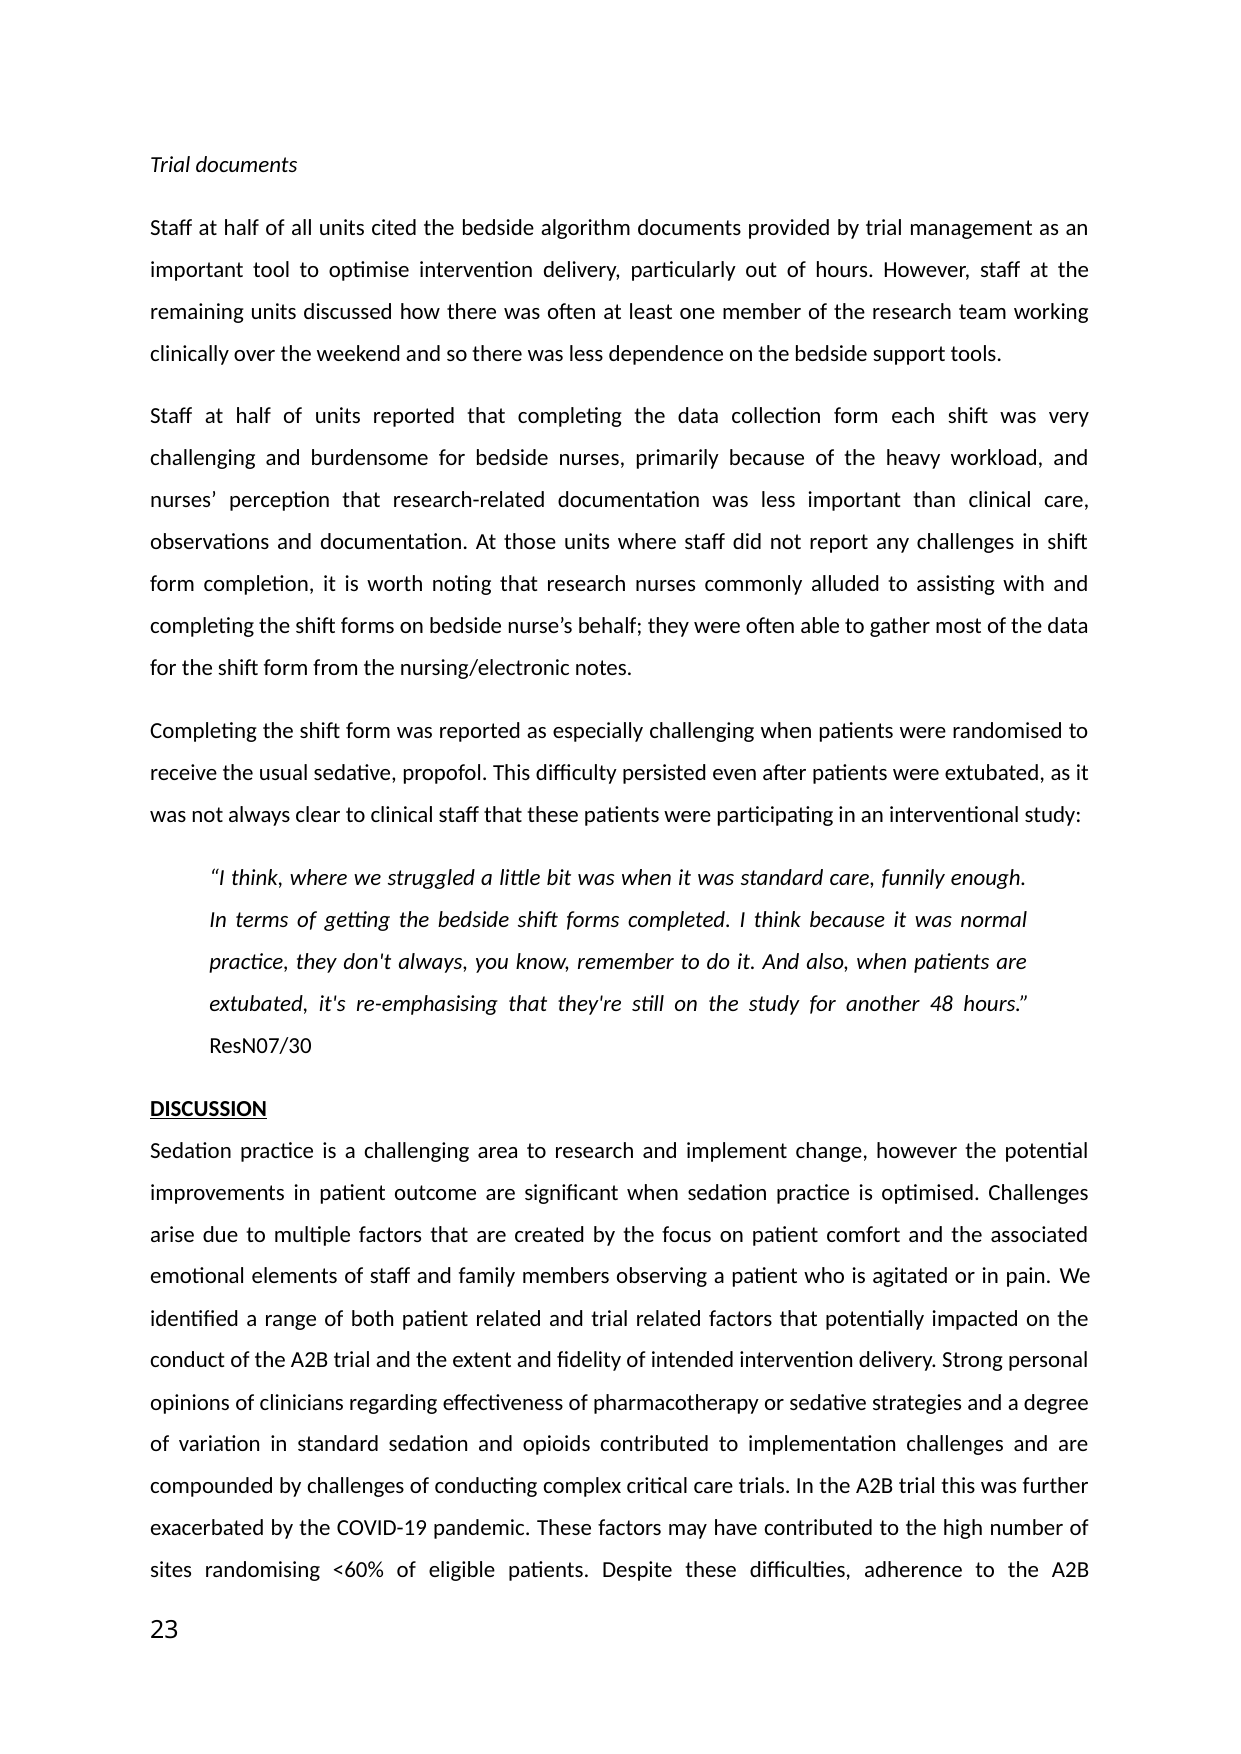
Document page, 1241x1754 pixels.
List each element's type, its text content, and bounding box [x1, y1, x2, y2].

text Staff at half of all units cited the bedside algorithm documents provided by trial management as an important tool to optimise intervention delivery, particularly out of hours. However, staff at the remaining units discussed how there was often at least one member of the research team working clinically over the weekend and so there was less dependence on the bedside support tools. [150, 213, 1090, 367]
text Staff at half of units reported that completing the data collection form each shift was very challenging and burdensome for bedside nurses, primarily because of the heavy workload, and nurses’ perception that research-related documentation was less important than clinical care, observations and documentation. At those units where staff did not report any challenges in shift form completion, it is worth noting that research nurses commonly alluded to assisting with and completing the shift forms on bedside nurse’s behalf; they were often able to gather most of the data for the shift form from the nursing/electronic notes. [150, 402, 1090, 681]
text DISCUSSION [150, 1094, 1090, 1122]
text Trial documents [150, 150, 1090, 178]
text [150, 1136, 1090, 1583]
text “I think, where we struggled a little bit was when it was standard care, funnily enough. In terms of getting the bedside shift forms completed. I think because it was normal practice, they don't always, you know, remember to do it. And also, when patients are extubated, it's re-emphasising that they're still on the study for another 48 hours.” ResN07/30 [209, 863, 1031, 1059]
text Completing the shift form was reported as especially challenging when patients were randomised to receive the usual sedative, propofol. This difficulty persisted even after patients were extubated, as it was not always clear to clinical staff that these patients were participating in an interventional study: [150, 716, 1090, 828]
